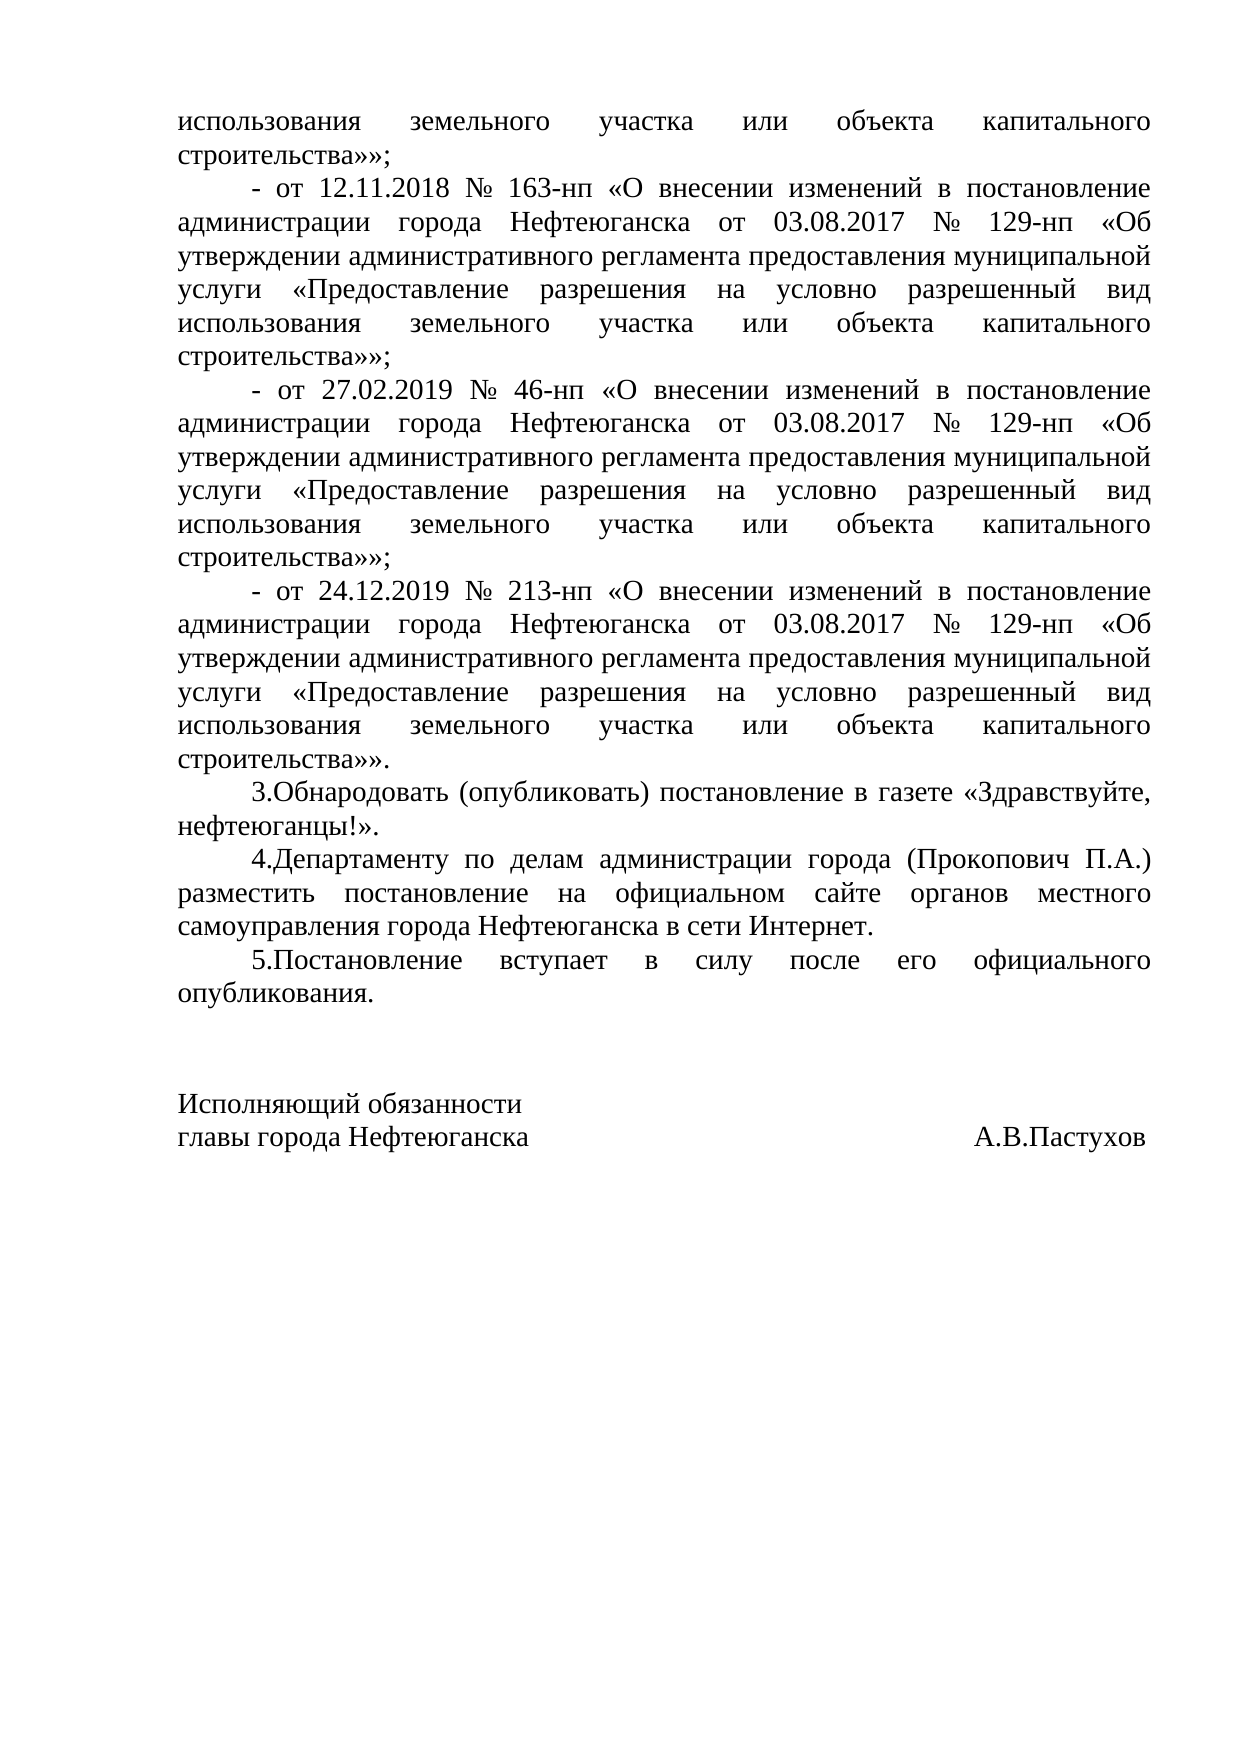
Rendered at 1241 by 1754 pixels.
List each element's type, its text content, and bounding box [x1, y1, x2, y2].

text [177, 103, 1152, 171]
text - от 27.02.2019 № 46-нп «О внесении изменений в постановление администрации города Нефтеюганска от 03.08.2017 № 129-нп «Об утверждении административного регламента предоставления муниципальной услуги «Предоставление разрешения на условно разрешенный вид использования земельного участка или объекта капитального строительства»»; [177, 372, 1152, 573]
text 5.Постановление вступает в силу после его официального опубликования. [177, 942, 1152, 1009]
text 3.Обнародовать (опубликовать) постановление в газете «Здравствуйте, нефтеюганцы!». [177, 774, 1152, 841]
text - от 12.11.2018 № 163-нп «О внесении изменений в постановление администрации города Нефтеюганска от 03.08.2017 № 129-нп «Об утверждении административного регламента предоставления муниципальной услуги «Предоставление разрешения на условно разрешенный вид использования земельного участка или объекта капитального строительства»»; [177, 171, 1152, 372]
text главы города Нефтеюганска А.В.Пастухов [177, 1119, 1152, 1153]
text 4.Департаменту по делам администрации города (Прокопович П.А.) разместить постановление на официальном сайте органов местного самоуправления города Нефтеюганска в сети Интернет. [177, 841, 1152, 942]
text Исполняющий обязанности [177, 1086, 1152, 1119]
text - от 24.12.2019 № 213-нп «О внесении изменений в постановление администрации города Нефтеюганска от 03.08.2017 № 129-нп «Об утверждении административного регламента предоставления муниципальной услуги «Предоставление разрешения на условно разрешенный вид использования земельного участка или объекта капитального строительства»». [177, 573, 1152, 774]
